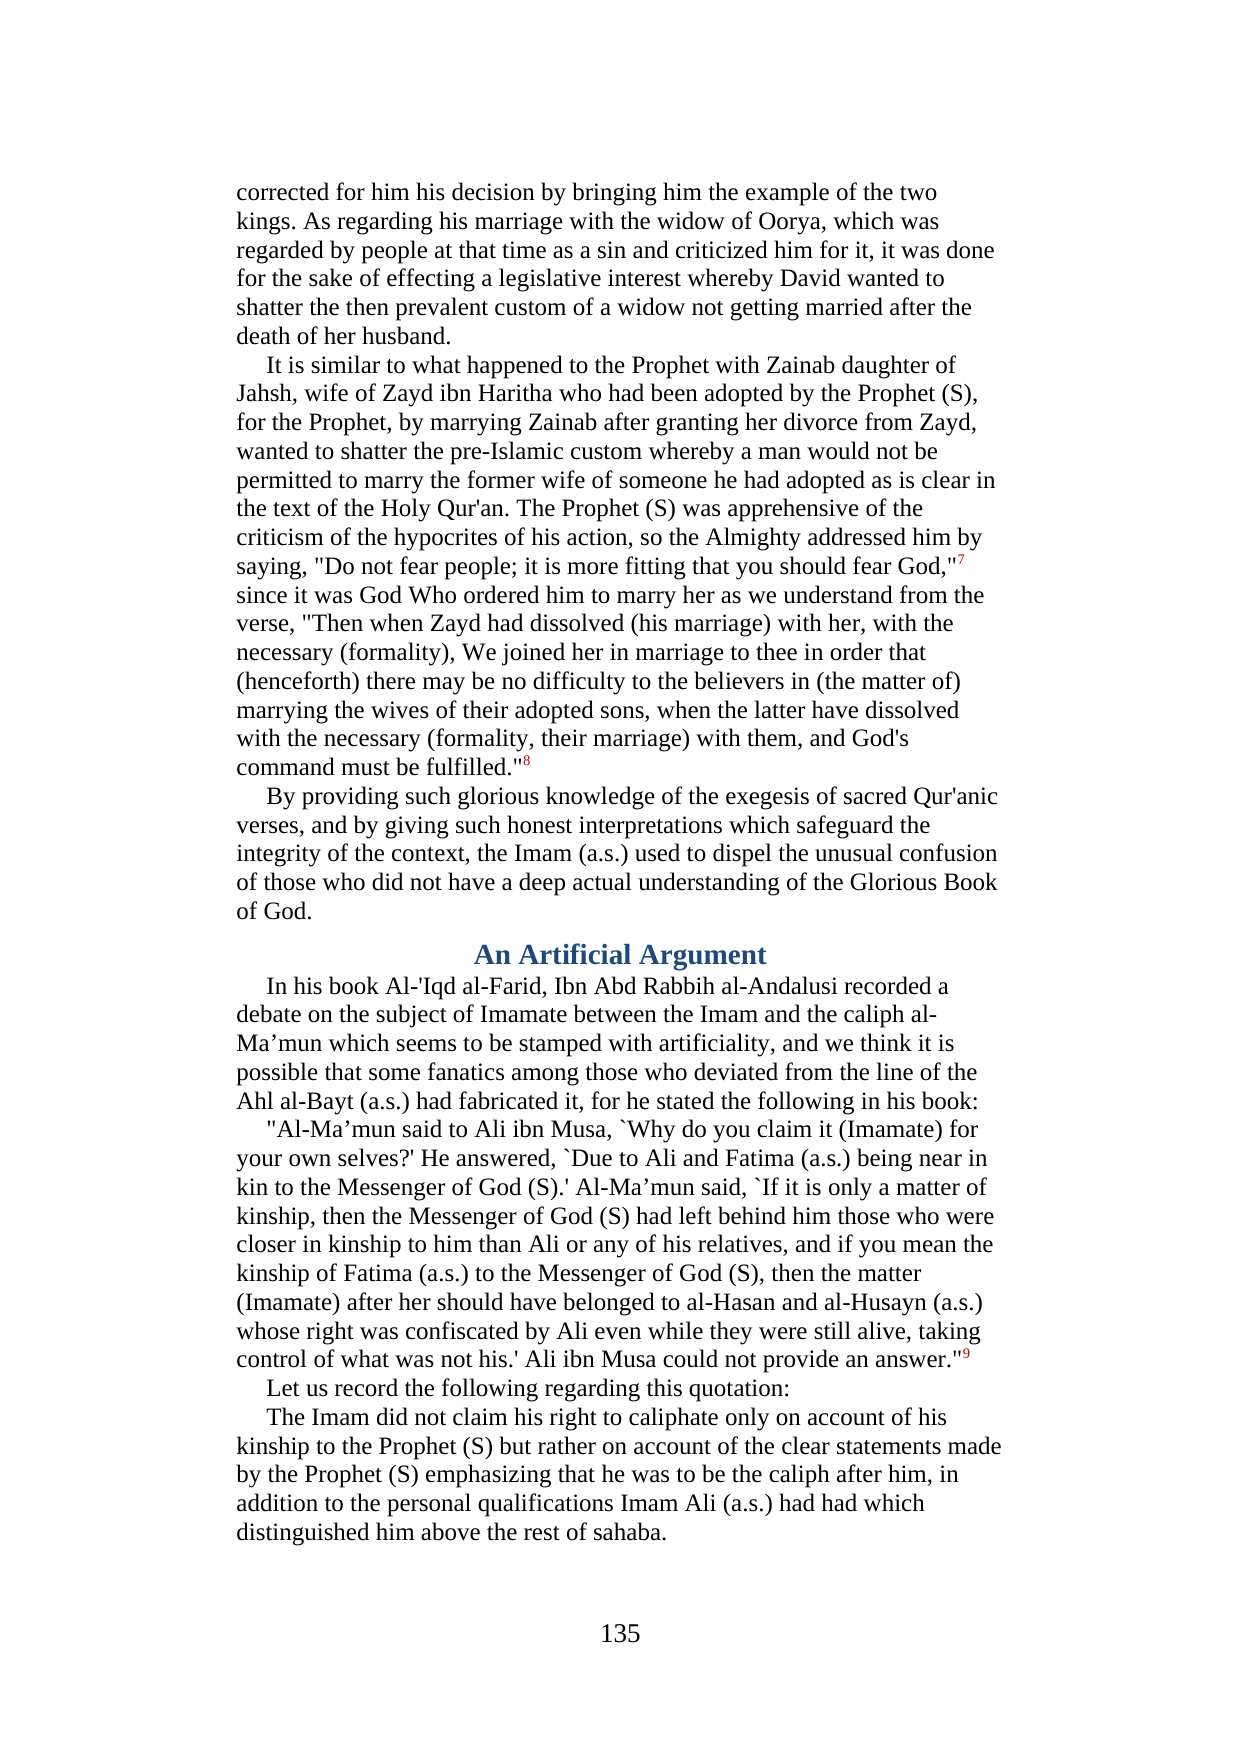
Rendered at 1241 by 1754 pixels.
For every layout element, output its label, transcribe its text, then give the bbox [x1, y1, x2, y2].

text corrected for him his decision by bringing him the example of the two kings. As regarding his marriage with the widow of Oorya, which was regarded by people at that time as a sin and criticized him for it, it was done for the sake of effecting a legislative interest whereby David wanted to shatter the then prevalent custom of a widow not getting married after the death of her husband. [236, 177, 1004, 350]
text "Al-Ma’mun said to Ali ibn Musa, `Why do you claim it (Imamate) for your own selves?' He answered, `Due to Ali and Fatima (a.s.) being near in kin to the Messenger of God (S).' Al-Ma’mun said, `If it is only a matter of kinship, then the Messenger of God (S) had left behind him those who were closer in kinship to him than Ali or any of his relatives, and if you mean the kinship of Fatima (a.s.) to the Messenger of God (S), then the matter (Imamate) after her should have belonged to al-Hasan and al-Husayn (a.s.) whose right was confiscated by Ali even while they were still alive, taking control of what was not his.' Ali ibn Musa could not provide an answer."9 [236, 1114, 1004, 1373]
text It is similar to what happened to the Prophet with Zainab daughter of Jahsh, wife of Zayd ibn Haritha who had been adopted by the Prophet (S), for the Prophet, by marrying Zainab after granting her divorce from Zayd, wanted to shatter the pre-Islamic custom whereby a man would not be permitted to marry the former wife of someone he had adopted as is clear in the text of the Holy Qur'an. The Prophet (S) was apprehensive of the criticism of the hypocrites of his action, so the Almighty addressed him by saying, "Do not fear people; it is more fitting that you should fear God,"7 since it was God Who ordered him to marry her as we understand from the verse, "Then when Zayd had dissolved (his marriage) with her, with the necessary (formality), We joined her in marriage to thee in order that (henceforth) there may be no difficulty to the believers in (the matter of) marrying the wives of their adopted sons, when the latter have dissolved with the necessary (formality, their marriage) with them, and God's command must be fulfilled."8 [236, 350, 1004, 781]
subtitle An Artificial Argument [236, 937, 1004, 971]
text In his book Al-'Iqd al-Farid, Ibn Abd Rabbih al-Andalusi recorded a debate on the subject of Imamate between the Imam and the caliph al-Ma’mun which seems to be stamped with artificiality, and we think it is possible that some fanatics among those who deviated from the line of the Ahl al-Bayt (a.s.) had fabricated it, for he stated the following in his book: [236, 971, 1004, 1114]
text Let us record the following regarding this quotation: [236, 1373, 1004, 1402]
text By providing such glorious knowledge of the exegesis of sacred Qur'anic verses, and by giving such honest interpretations which safeguard the integrity of the context, the Imam (a.s.) used to dispel the unusual confusion of those who did not have a deep actual understanding of the Glorious Book of God. [236, 781, 1004, 925]
text The Imam did not claim his right to caliphate only on account of his kinship to the Prophet (S) but rather on account of the clear statements made by the Prophet (S) emphasizing that he was to be the caliph after him, in addition to the personal qualifications Imam Ali (a.s.) had had which distinguished him above the rest of sahaba. [236, 1402, 1004, 1546]
